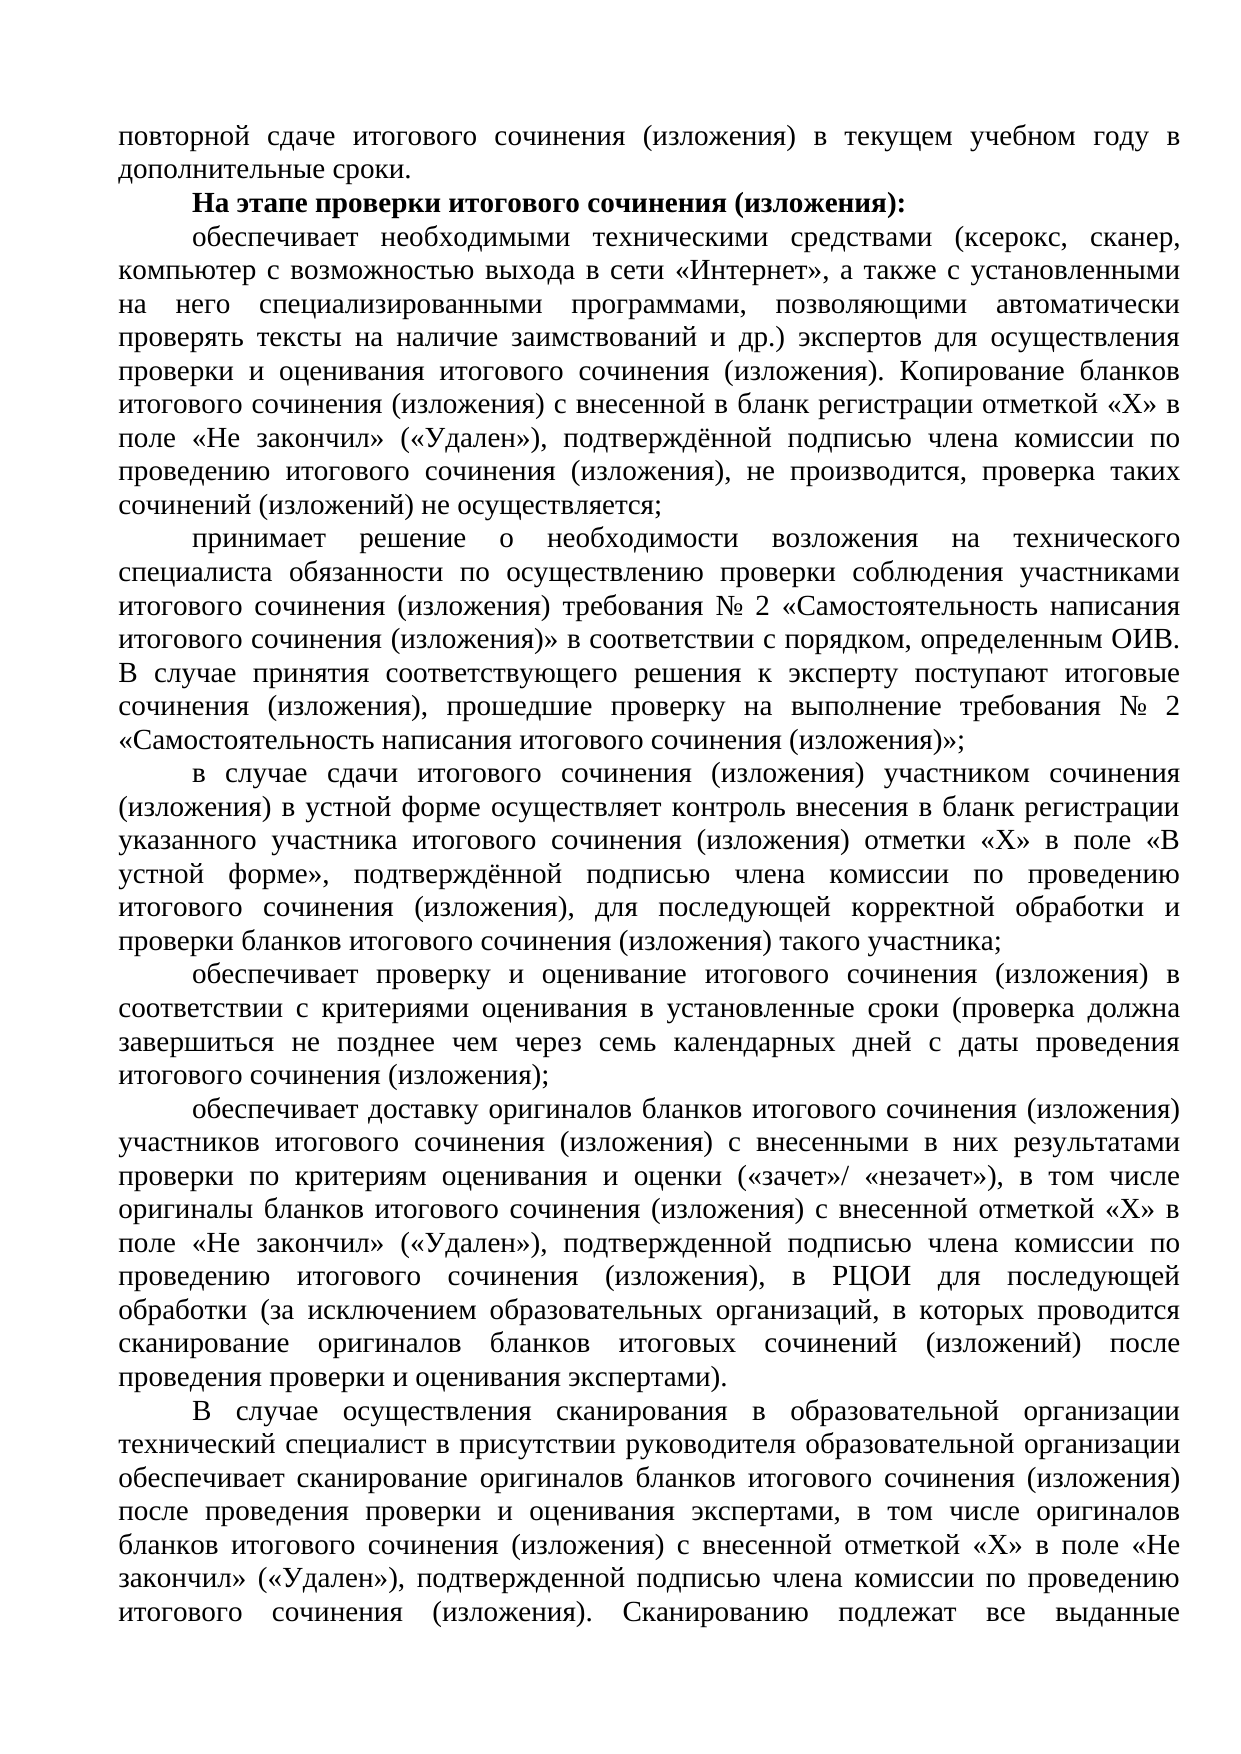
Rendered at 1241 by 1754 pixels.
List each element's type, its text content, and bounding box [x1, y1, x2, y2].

text обеспечивает необходимыми техническими средствами (ксерокс, сканер, компьютер с возможностью выхода в сети «Интернет», а также с установленными на него специализированными программами, позволяющими автоматически проверять тексты на наличие заимствований и др.) экспертов для осуществления проверки и оценивания итогового сочинения (изложения). Копирование бланков итогового сочинения (изложения) с внесенной в бланк регистрации отметкой «Х» в поле «Не закончил» («Удален»), подтверждённой подписью члена комиссии по проведению итогового сочинения (изложения), не производится, проверка таких сочинений (изложений) не осуществляется; [118, 219, 1181, 521]
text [118, 1393, 1181, 1627]
text обеспечивает доставку оригиналов бланков итогового сочинения (изложения) участников итогового сочинения (изложения) с внесенными в них результатами проверки по критериям оценивания и оценки («зачет»/ «незачет»), в том числе оригиналы бланков итогового сочинения (изложения) с внесенной отметкой «Х» в поле «Не закончил» («Удален»), подтвержденной подписью члена комиссии по проведению итогового сочинения (изложения), в РЦОИ для последующей обработки (за исключением образовательных организаций, в которых проводится сканирование оригиналов бланков итоговых сочинений (изложений) после проведения проверки и оценивания экспертами). [118, 1091, 1181, 1393]
text обеспечивает проверку и оценивание итогового сочинения (изложения) в соответствии с критериями оценивания в установленные сроки (проверка должна завершиться не позднее чем через семь календарных дней с даты проведения итогового сочинения (изложения); [118, 957, 1181, 1091]
text На этапе проверки итогового сочинения (изложения): [118, 185, 1181, 219]
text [118, 118, 1181, 185]
text принимает решение о необходимости возложения на технического специалиста обязанности по осуществлению проверки соблюдения участниками итогового сочинения (изложения) требования № 2 «Самостоятельность написания итогового сочинения (изложения)» в соответствии с порядком, определенным ОИВ. В случае принятия соответствующего решения к эксперту поступают итоговые сочинения (изложения), прошедшие проверку на выполнение требования № 2 «Самостоятельность написания итогового сочинения (изложения)»; [118, 521, 1181, 755]
text в случае сдачи итогового сочинения (изложения) участником сочинения (изложения) в устной форме осуществляет контроль внесения в бланк регистрации указанного участника итогового сочинения (изложения) отметки «Х» в поле «В устной форме», подтверждённой подписью члена комиссии по проведению итогового сочинения (изложения), для последующей корректной обработки и проверки бланков итогового сочинения (изложения) такого участника; [118, 755, 1181, 957]
